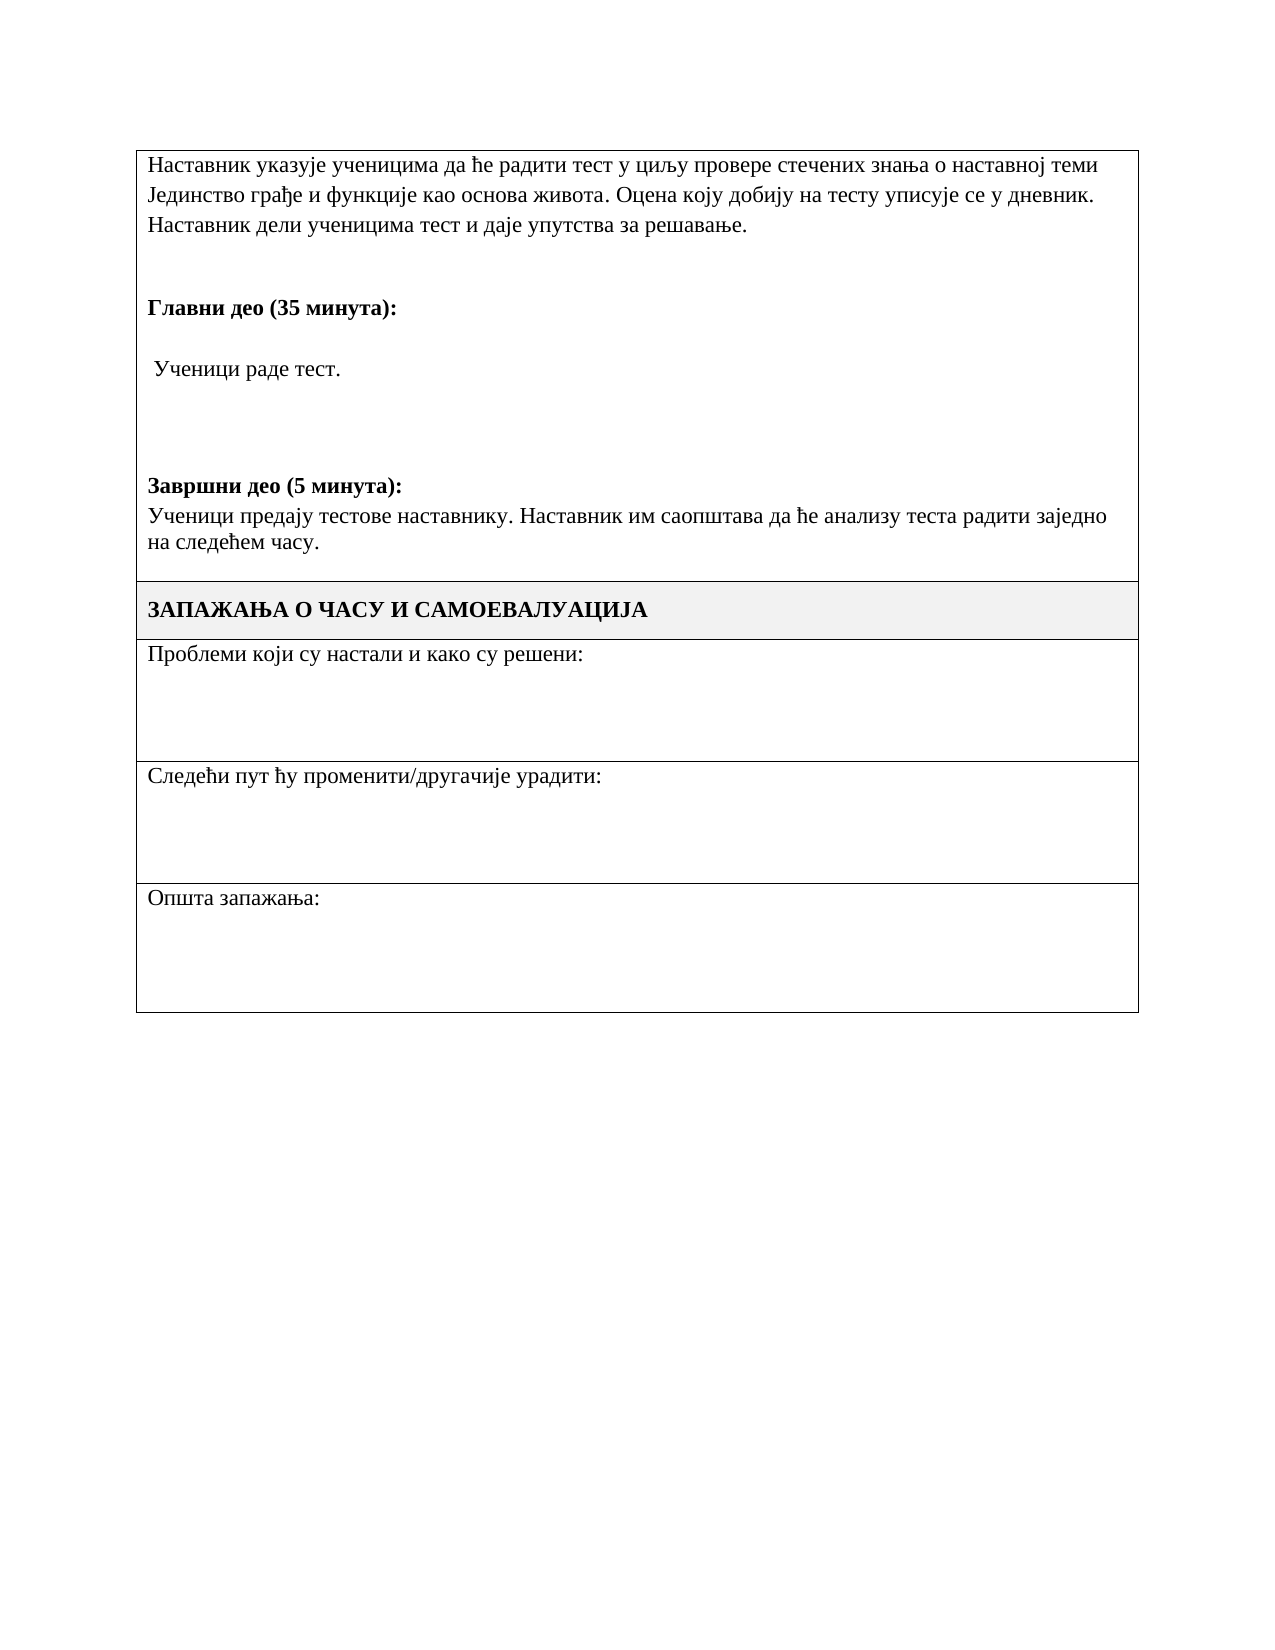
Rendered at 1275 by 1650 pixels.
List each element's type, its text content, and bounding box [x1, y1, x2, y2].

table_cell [137, 151, 1138, 581]
table_cell Општа запажања: [137, 884, 1138, 1012]
table_cell ЗАПАЖАЊА О ЧАСУ И САМОЕВАЛУАЦИЈА [137, 582, 1138, 639]
table_cell Проблеми који су настали и како су решени: [137, 640, 1138, 761]
table_cell Следећи пут ћу променити/другачије урадити: [137, 762, 1138, 883]
